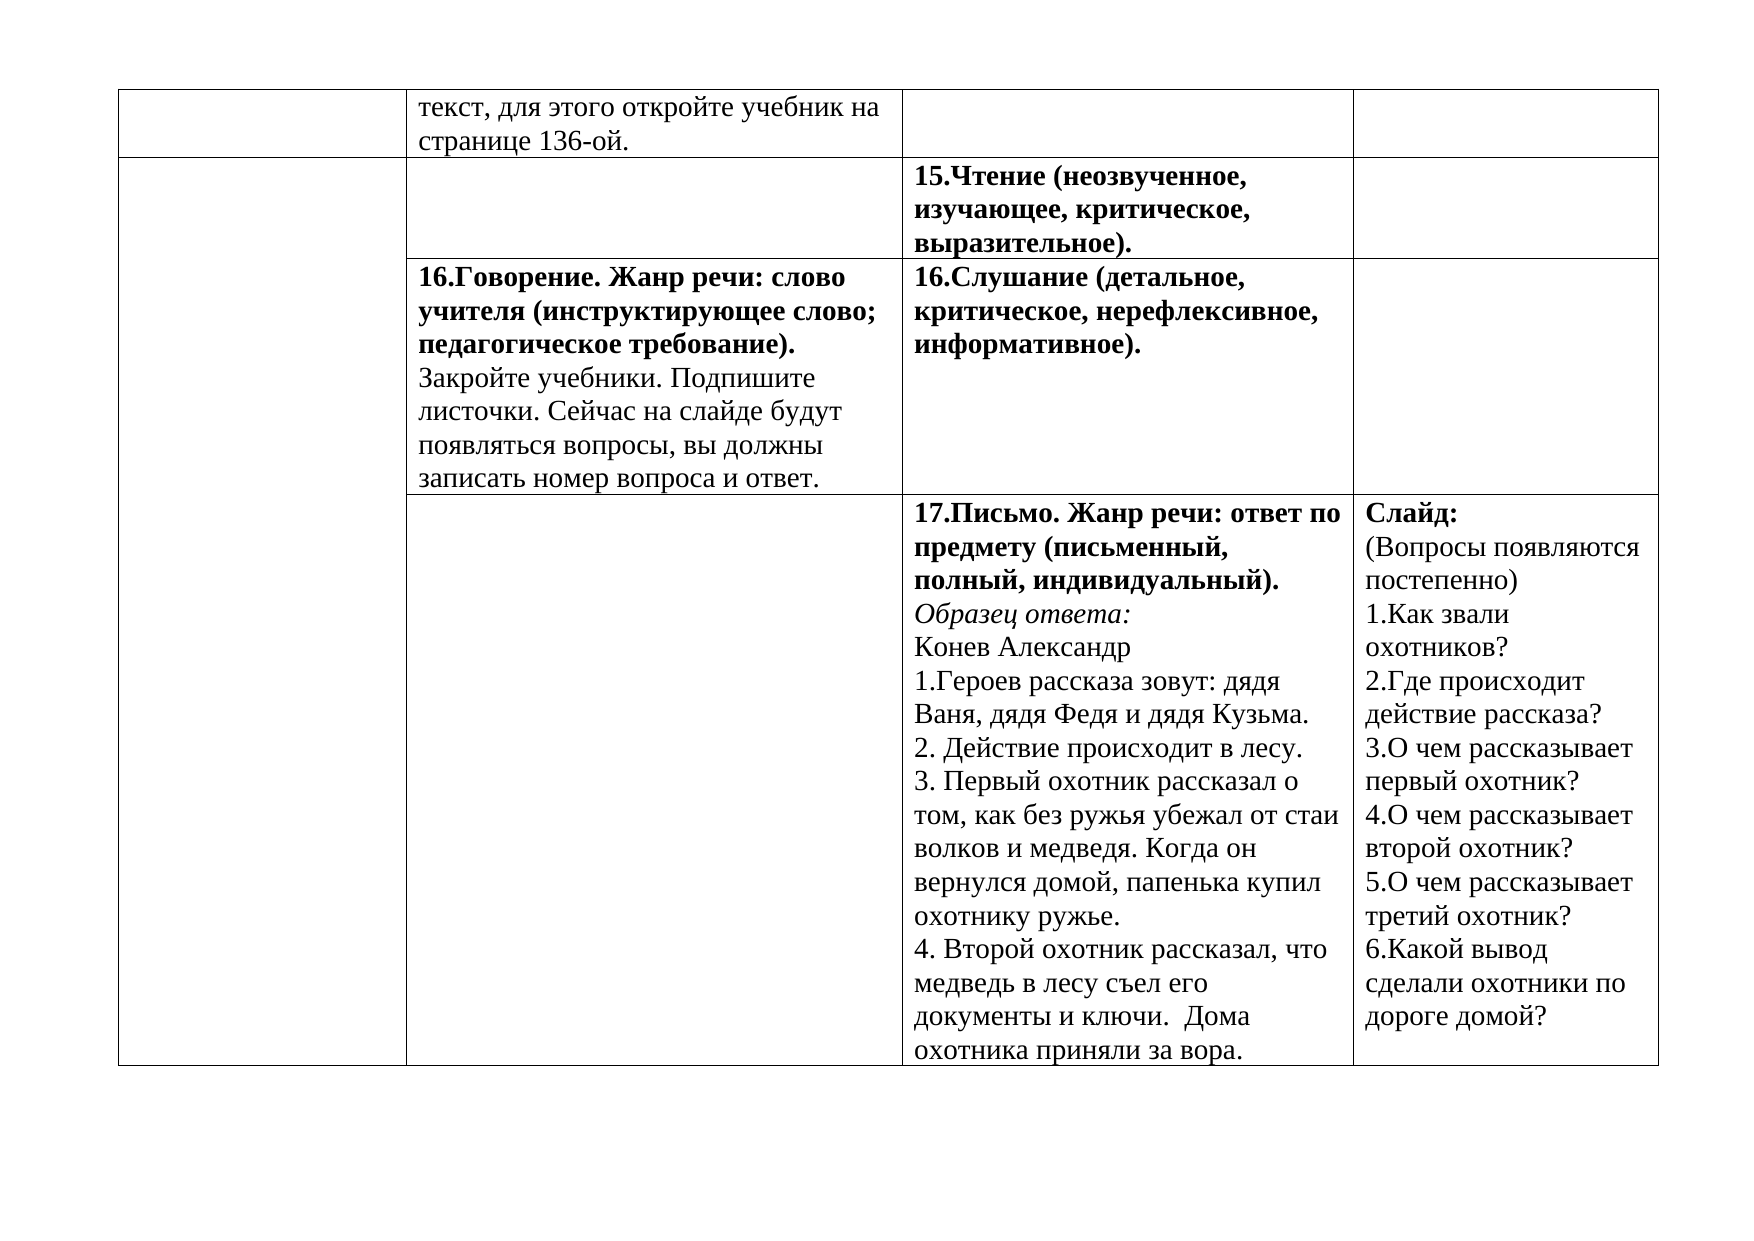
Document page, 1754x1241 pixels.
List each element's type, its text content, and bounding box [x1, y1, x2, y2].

table_cell [1354, 259, 1658, 494]
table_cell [119, 90, 406, 157]
table_cell [119, 158, 406, 1065]
table_cell [1354, 90, 1658, 157]
table_cell 16.Говорение. Жанр речи: слово учителя (инструктирующее слово; педагогическое требование). Закройте учебники. Подпишите листочки. Сейчас на слайде будут появляться вопросы, вы должны записать номер вопроса и ответ. [407, 259, 902, 494]
table_cell 16.Слушание (детальное, критическое, нерефлексивное, информативное). [903, 259, 1353, 494]
table_cell 15.Чтение (неозвученное, изучающее, критическое, выразительное). [903, 158, 1353, 258]
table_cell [1354, 495, 1658, 1065]
table_cell [407, 495, 902, 1065]
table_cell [903, 495, 1353, 1065]
table_cell [407, 158, 902, 258]
table_cell [1354, 158, 1658, 258]
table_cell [407, 90, 902, 157]
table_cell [903, 90, 1353, 157]
